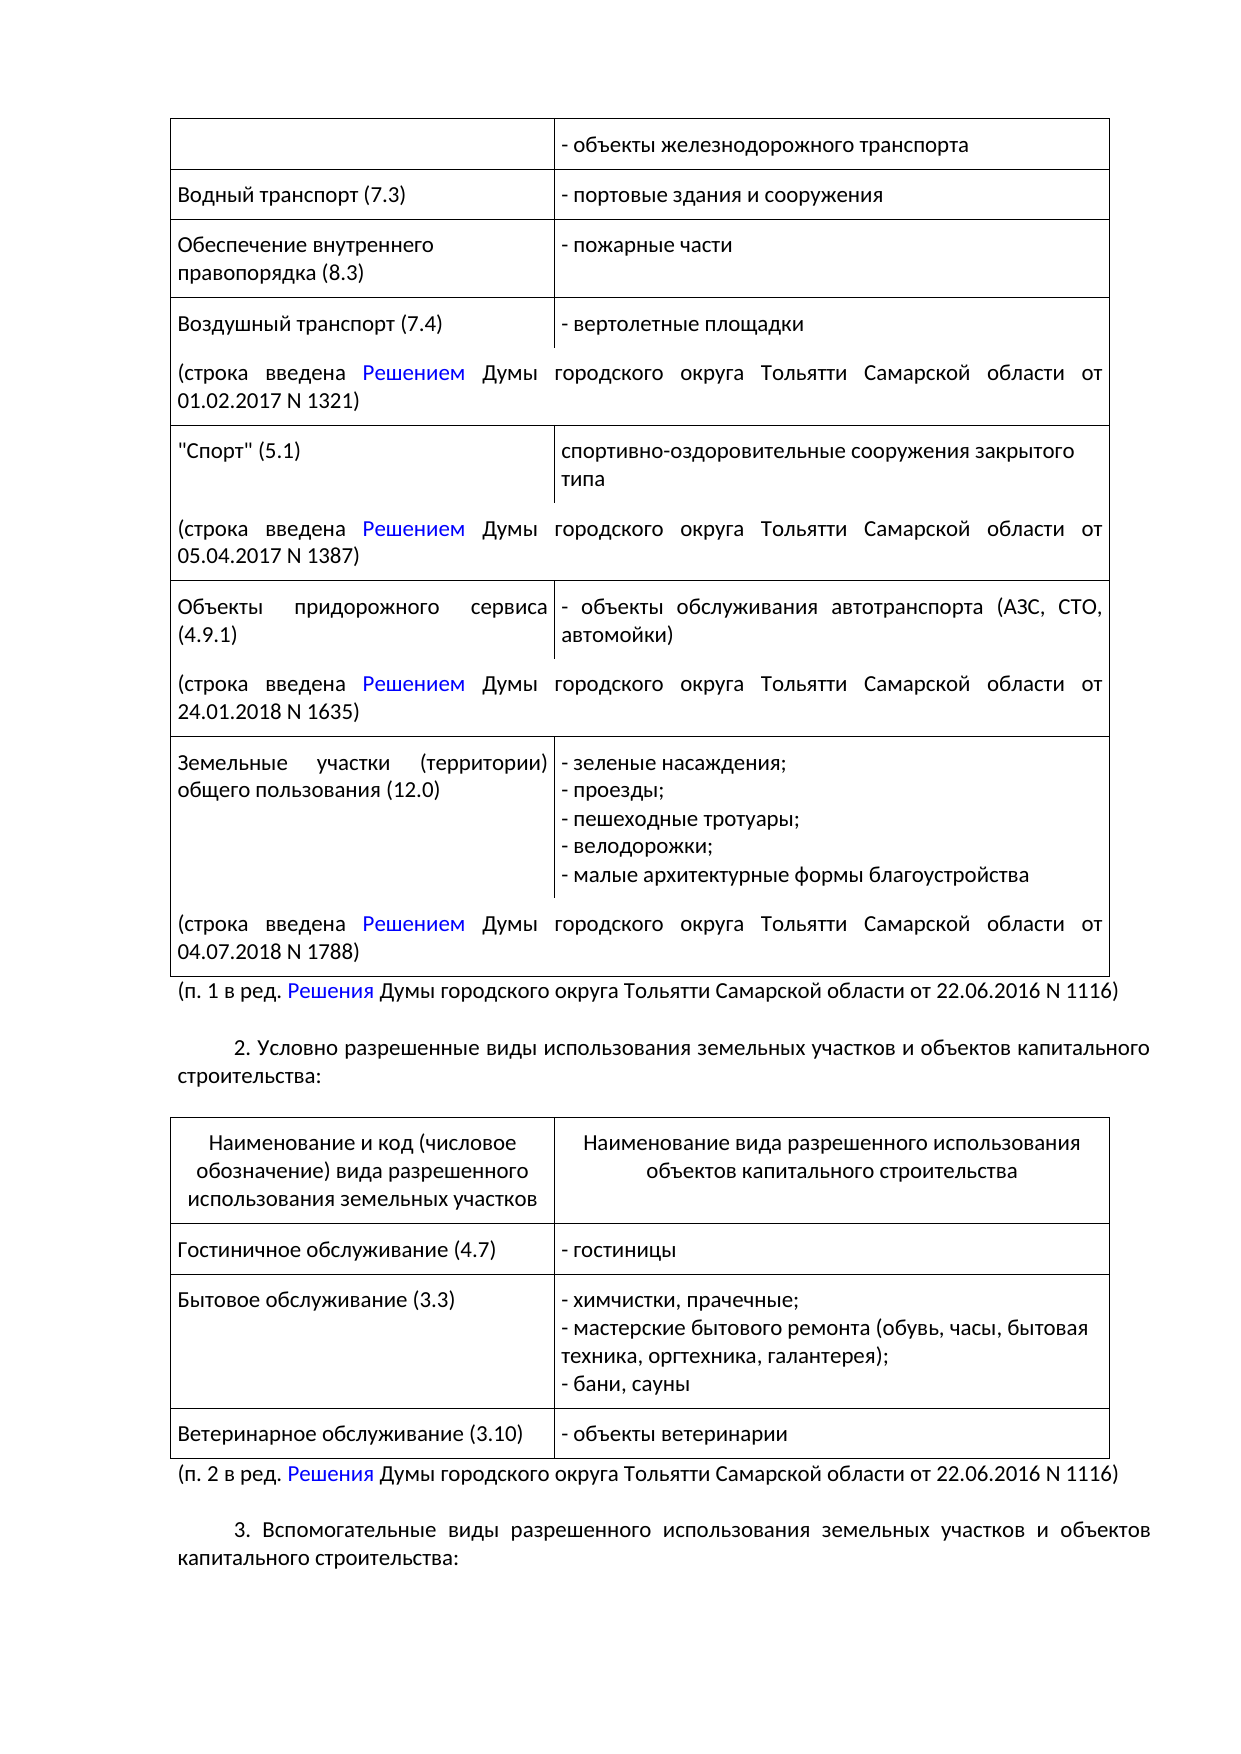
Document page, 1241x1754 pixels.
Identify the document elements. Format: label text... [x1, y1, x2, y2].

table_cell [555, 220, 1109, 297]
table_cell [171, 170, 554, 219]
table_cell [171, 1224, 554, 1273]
text (п. 1 в ред. Решения Думы городского округа Тольятти Самарской области от 22.06.2016 N 1116) [177, 977, 1152, 1005]
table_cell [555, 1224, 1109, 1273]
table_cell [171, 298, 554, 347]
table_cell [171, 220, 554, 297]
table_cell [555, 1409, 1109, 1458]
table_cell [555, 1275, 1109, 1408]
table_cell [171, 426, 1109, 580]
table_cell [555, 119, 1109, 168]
text (п. 2 в ред. Решения Думы городского округа Тольятти Самарской области от 22.06.2016 N 1116) [177, 1459, 1152, 1487]
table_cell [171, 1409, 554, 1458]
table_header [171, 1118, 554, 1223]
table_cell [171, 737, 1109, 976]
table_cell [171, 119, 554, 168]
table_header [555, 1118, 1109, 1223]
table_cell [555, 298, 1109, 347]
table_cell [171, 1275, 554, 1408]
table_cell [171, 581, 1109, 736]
text 2. Условно разрешенные виды использования земельных участков и объектов капитального строительства: [177, 1033, 1152, 1089]
text 3. Вспомогательные виды разрешенного использования земельных участков и объектов капитального строительства: [177, 1515, 1152, 1571]
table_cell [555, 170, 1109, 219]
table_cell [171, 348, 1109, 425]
